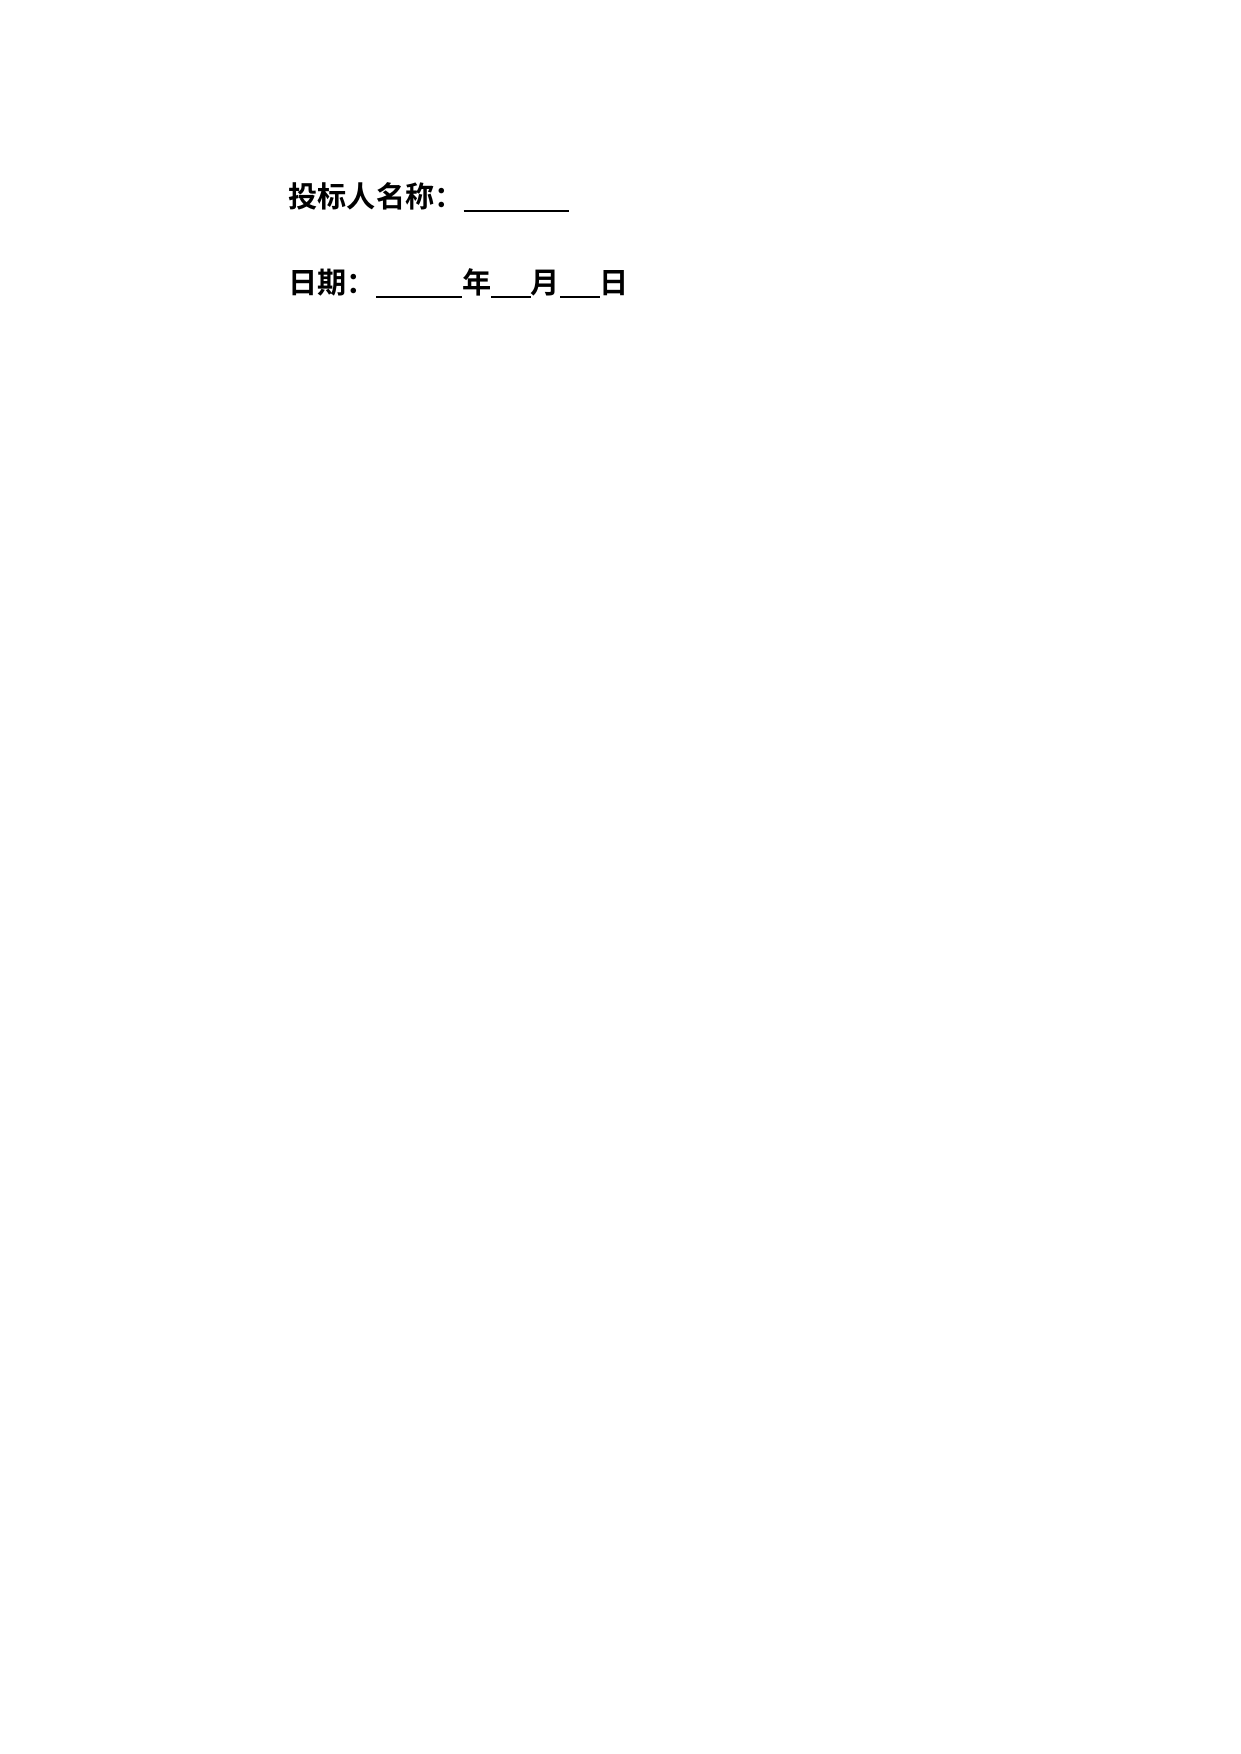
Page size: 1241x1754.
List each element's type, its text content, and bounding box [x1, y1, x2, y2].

text 日期： 年 月 日 [187, 248, 1053, 313]
text 投标人名称： [187, 162, 1053, 227]
